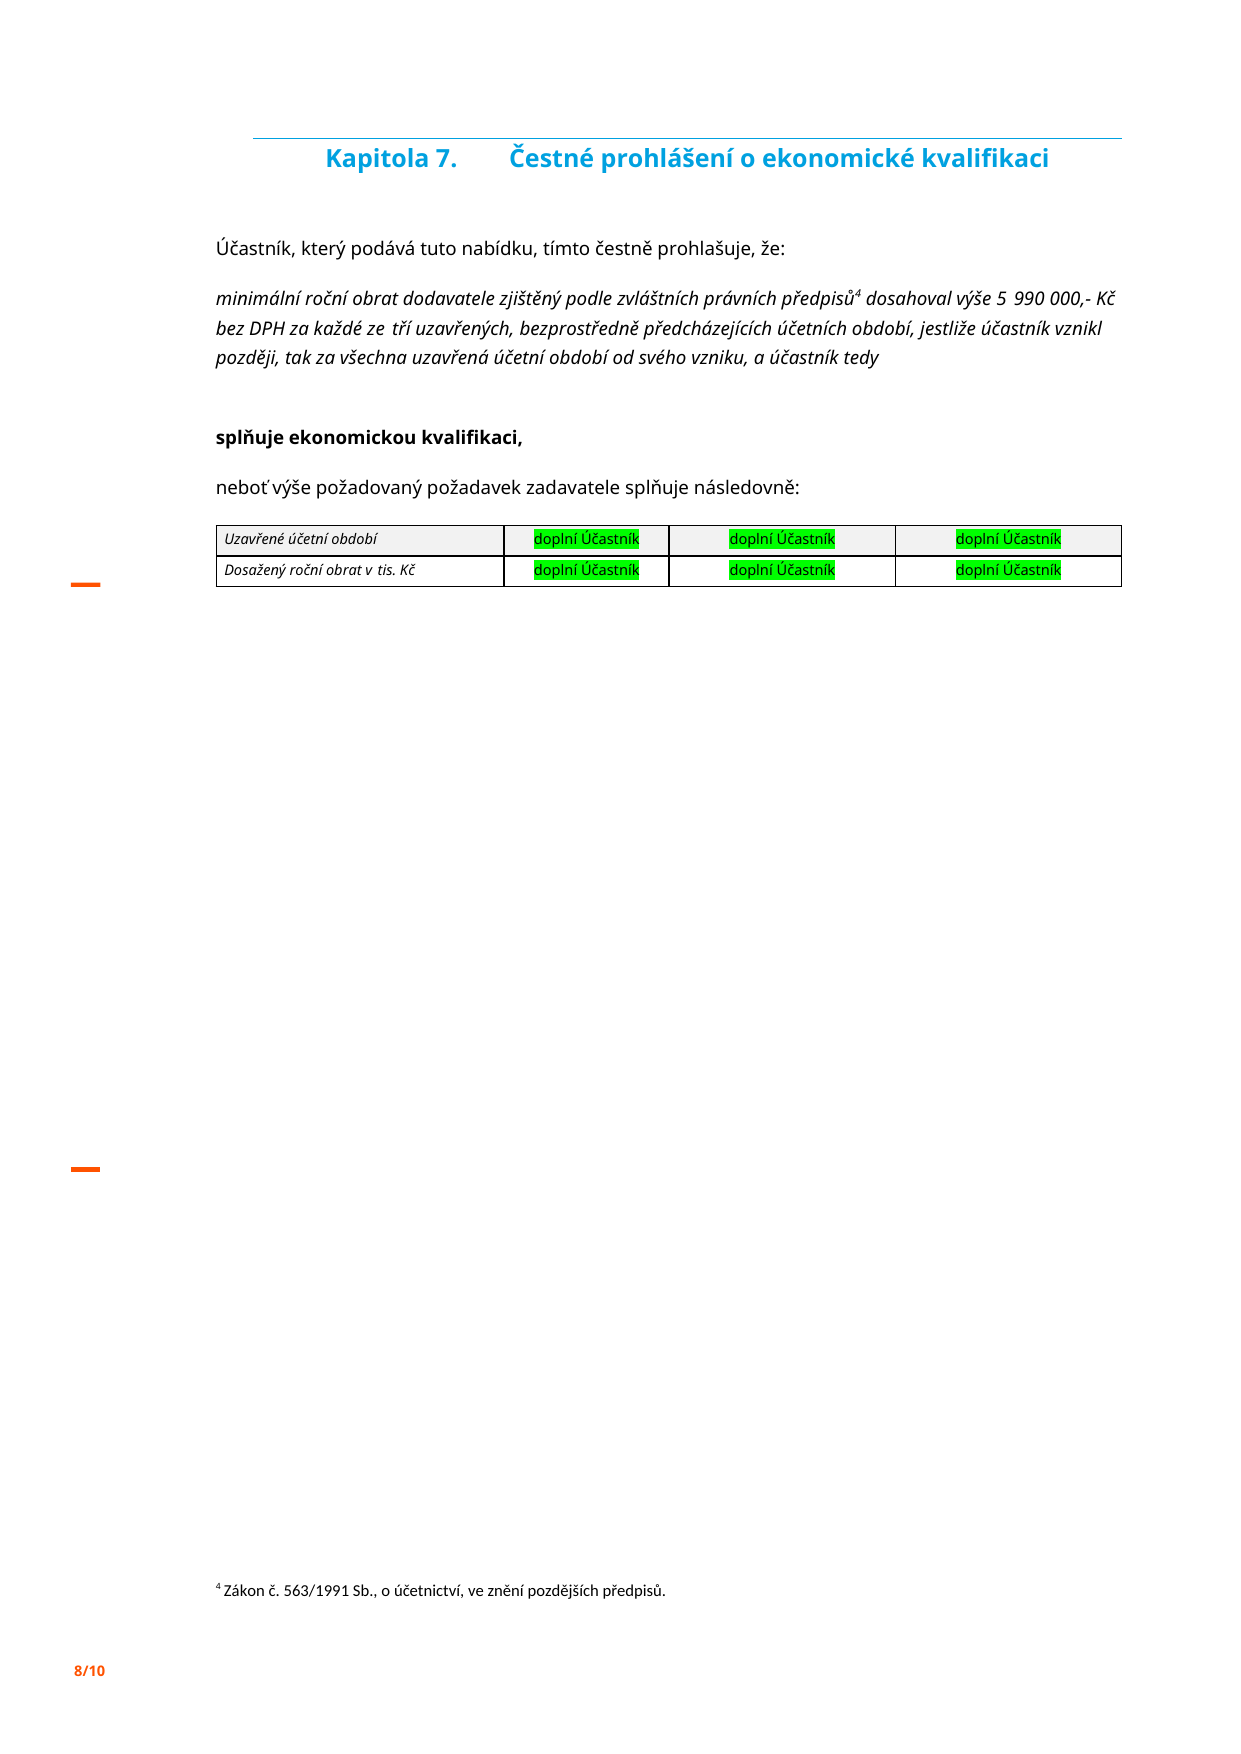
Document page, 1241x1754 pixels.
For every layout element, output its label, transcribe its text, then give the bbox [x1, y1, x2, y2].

text neboť výše požadovaný požadavek zadavatele splňuje následovně: [216, 474, 1122, 500]
text splňuje ekonomickou kvalifikaci, [216, 424, 1122, 449]
text minimální roční obrat dodavatele zjištěný podle zvláštních právních předpisů dosahoval výše 5 990 000,- Kč bez DPH za každé ze tří uzavřených, bezprostředně předcházejících účetních období, jestliže účastník vznikl později, tak za všechna uzavřená účetní období od svého vzniku, a účastník tedy [216, 286, 1122, 370]
table_cell doplní Účastník [896, 557, 1121, 586]
subtitle Čestné prohlášení o ekonomické kvalifikaci [253, 139, 1122, 174]
table_cell doplní Účastník [505, 557, 668, 586]
table_header Uzavřené účetní období [217, 526, 503, 555]
table_header doplní Účastník [505, 526, 668, 555]
table_header doplní Účastník [670, 526, 895, 555]
table_cell Dosažený roční obrat v tis. Kč [217, 557, 503, 586]
table_cell doplní Účastník [670, 557, 895, 586]
table_header doplní Účastník [896, 526, 1121, 555]
text Účastník, který podává tuto nabídku, tímto čestně prohlašuje, že: [216, 235, 1122, 261]
